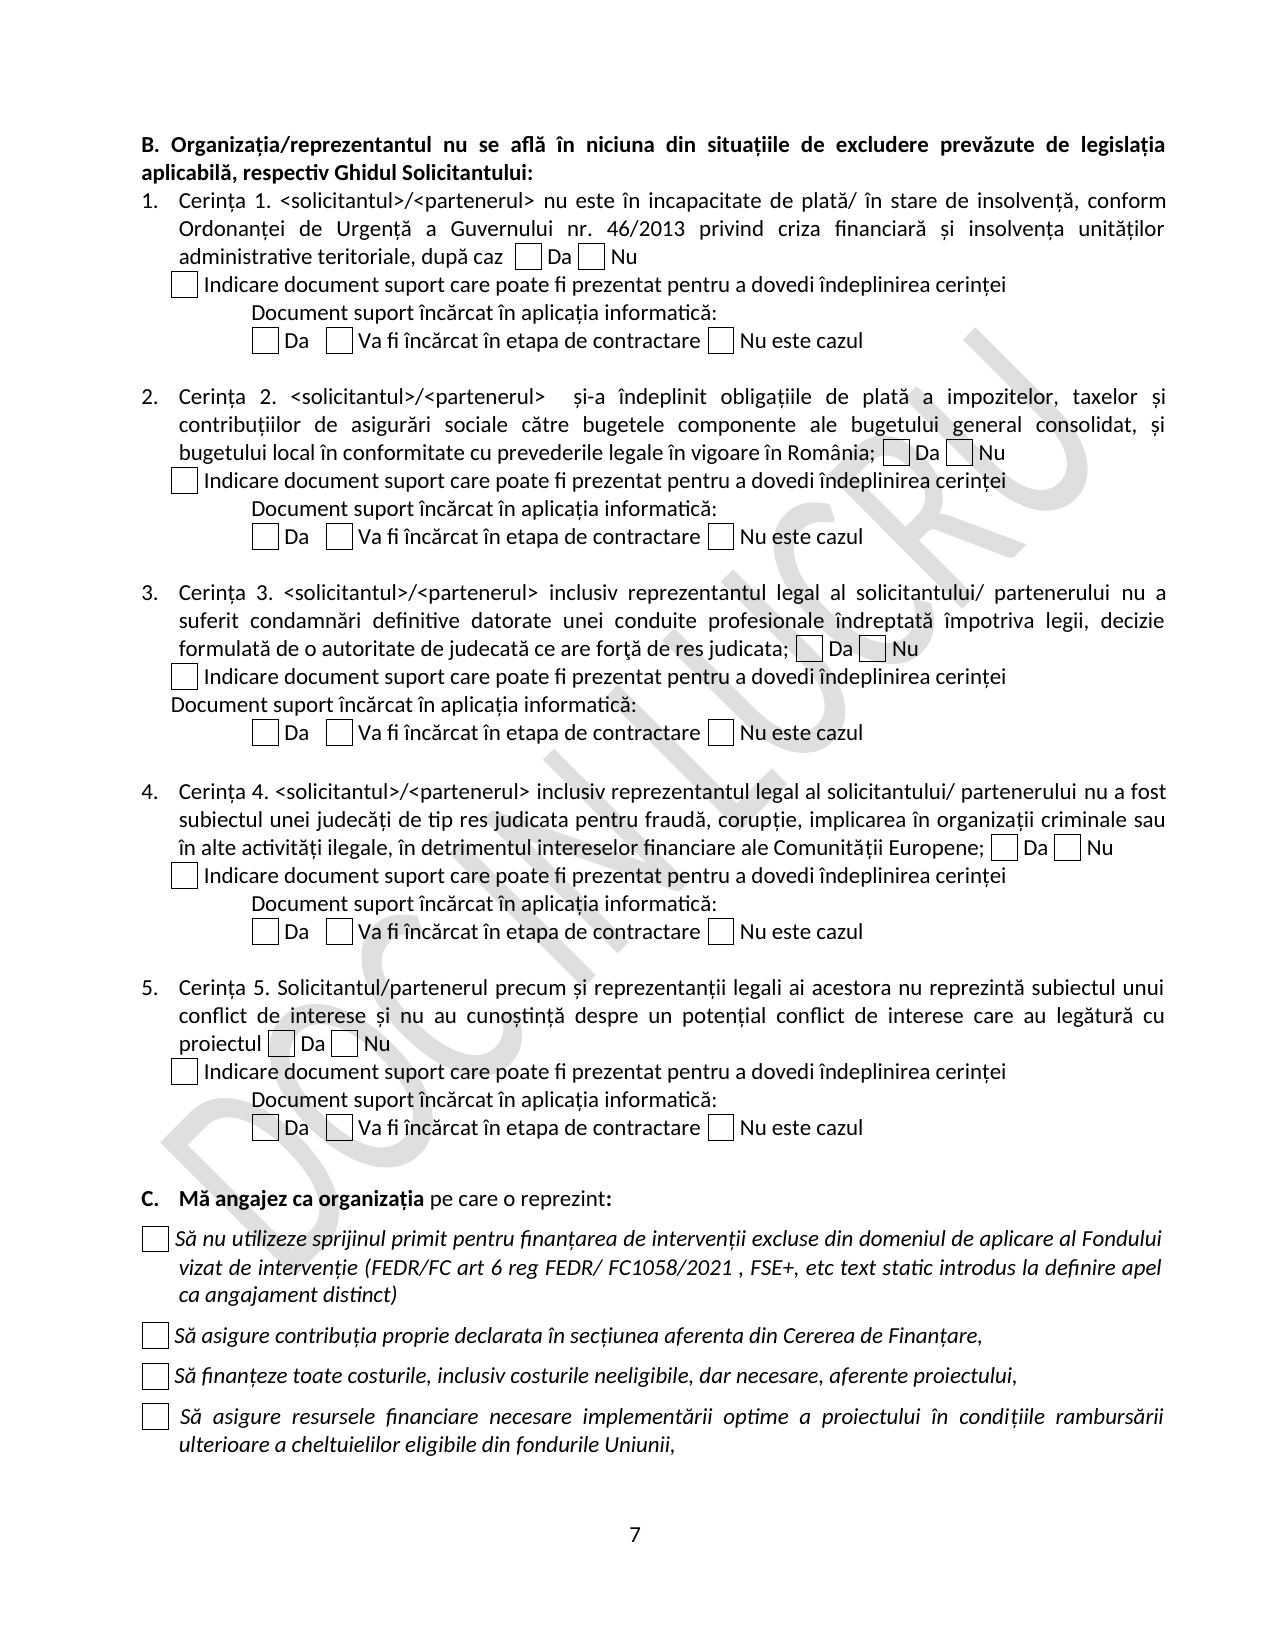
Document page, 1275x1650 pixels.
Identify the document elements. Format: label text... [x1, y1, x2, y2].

list Document suport încărcat în aplicația informatică: [171, 494, 1167, 522]
list Să finanțeze toate costurile, inclusiv costurile neeligibile, dar necesare, aferente proiectului, [141, 1362, 1167, 1390]
list Cerința 5. Solicitantul/partenerul precum și reprezentanții legali ai acestora nu reprezintă subiectul unui conflict de interese și nu au cunoștință despre un potențial conflict de interese care au legătură cu proiectul Da Nu [141, 973, 1167, 1057]
list Document suport încărcat în aplicația informatică: [171, 690, 1167, 718]
list Indicare document suport care poate fi prezentat pentru a dovedi îndeplinirea cerinței [171, 861, 1167, 889]
list Document suport încărcat în aplicația informatică: [171, 889, 1167, 917]
list Mă angajez ca organizația pe care o reprezint: [141, 1184, 1167, 1212]
list Indicare document suport care poate fi prezentat pentru a dovedi îndeplinirea cerinței [171, 270, 1167, 298]
list Indicare document suport care poate fi prezentat pentru a dovedi îndeplinirea cerinței [171, 1057, 1167, 1085]
list Indicare document suport care poate fi prezentat pentru a dovedi îndeplinirea cerinței [171, 466, 1167, 494]
list Cerința 3. <solicitantul>/<partenerul> inclusiv reprezentantul legal al solicitantului/ partenerului nu a suferit condamnări definitive datorate unei conduite profesionale îndreptată împotriva legii, decizie formulată de o autoritate de judecată ce are forţă de res judicata; Da Nu [141, 578, 1167, 662]
list Să nu utilizeze sprijinul primit pentru finanțarea de intervenții excluse din domeniul de aplicare al Fondului vizat de intervenție (FEDR/FC art 6 reg FEDR/ FC1058/2021 , FSE+, etc text static introdus la definire apel ca angajament distinct) [141, 1224, 1167, 1309]
list Să asigure contribuţia proprie declarata în secţiunea aferenta din Cererea de Finanțare, [141, 1321, 1167, 1349]
list Da Va fi încărcat în etapa de contractare Nu este cazul [244, 522, 1167, 550]
list Indicare document suport care poate fi prezentat pentru a dovedi îndeplinirea cerinței [171, 662, 1167, 690]
list Da Va fi încărcat în etapa de contractare Nu este cazul [244, 718, 1167, 746]
list Cerința 1. <solicitantul>/<partenerul> nu este în incapacitate de plată/ în stare de insolvenţă, conform Ordonanței de Urgență a Guvernului nr. 46/2013 privind criza financiară și insolvența unităților administrative teritoriale, după caz Da Nu [141, 186, 1167, 270]
list Document suport încărcat în aplicația informatică: [171, 298, 1167, 326]
list Da Va fi încărcat în etapa de contractare Nu este cazul [244, 326, 1167, 354]
list Cerința 2. <solicitantul>/<partenerul> şi-a îndeplinit obligaţiile de plată a impozitelor, taxelor şi contribuţiilor de asigurări sociale către bugetele componente ale bugetului general consolidat, și bugetului local în conformitate cu prevederile legale în vigoare în România; Da Nu [141, 382, 1167, 466]
list Document suport încărcat în aplicația informatică: [171, 1085, 1167, 1113]
list Cerința 4. <solicitantul>/<partenerul> inclusiv reprezentantul legal al solicitantului/ partenerului nu a fost subiectul unei judecăţi de tip res judicata pentru fraudă, corupţie, implicarea în organizaţii criminale sau în alte activităţi ilegale, în detrimentul intereselor financiare ale Comunităţii Europene; Da Nu [141, 777, 1167, 861]
list Să asigure resursele financiare necesare implementării optime a proiectului în condiţiile rambursării ulterioare a cheltuielilor eligibile din fondurile Uniunii, [141, 1402, 1167, 1458]
list B. Organizația/reprezentantul nu se află în niciuna din situațiile de excludere prevăzute de legislația aplicabilă, respectiv Ghidul Solicitantului: [141, 130, 1167, 186]
list Da Va fi încărcat în etapa de contractare Nu este cazul [244, 1113, 1167, 1141]
list Da Va fi încărcat în etapa de contractare Nu este cazul [244, 917, 1167, 945]
